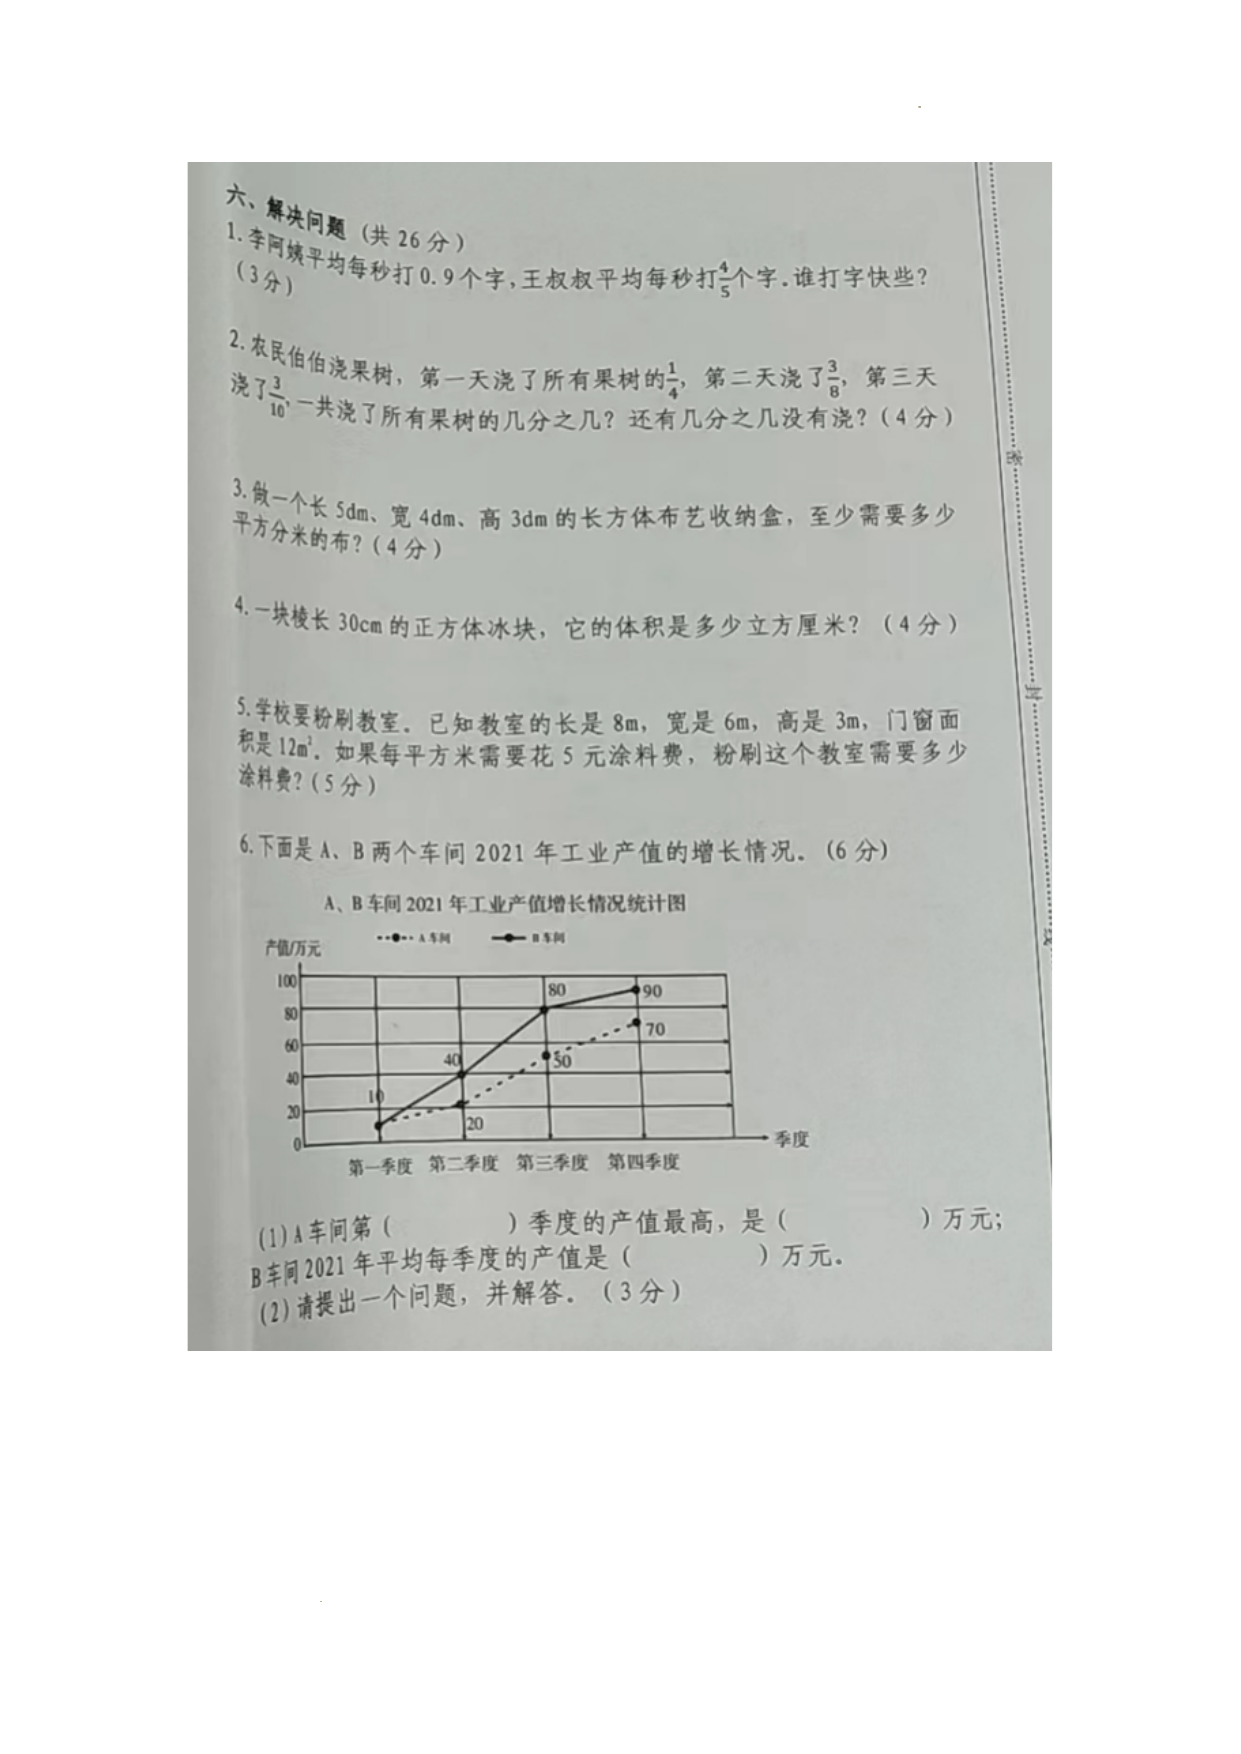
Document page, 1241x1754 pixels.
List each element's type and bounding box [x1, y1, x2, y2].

picture [187, 162, 1053, 1351]
